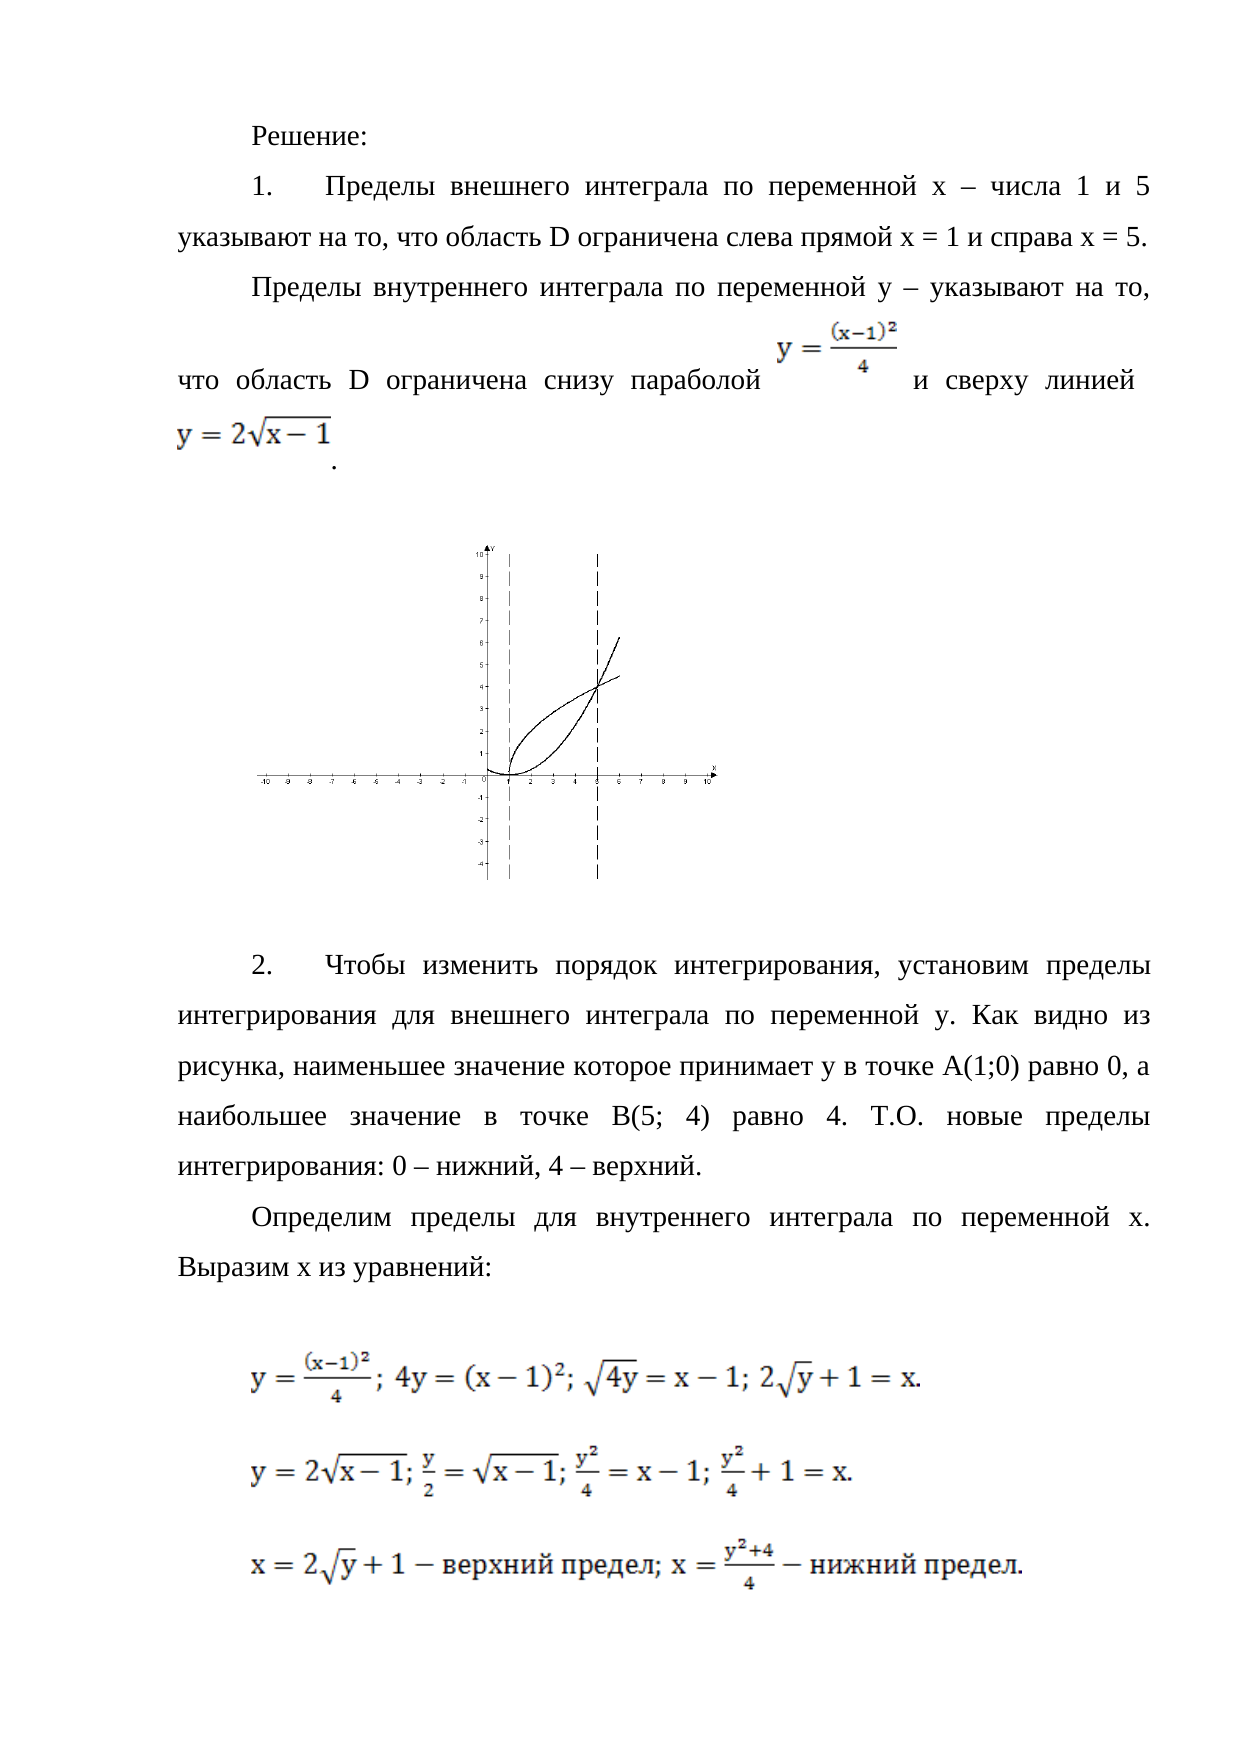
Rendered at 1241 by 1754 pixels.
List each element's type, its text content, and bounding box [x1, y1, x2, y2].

picture [251, 542, 725, 880]
picture [251, 1443, 853, 1514]
text Решение: [177, 118, 1152, 152]
text Определим пределы для внутреннего интеграла по переменной х. Выразим х из уравнений: [177, 1199, 1152, 1283]
list Чтобы изменить порядок интегрирования, установим пределы интегрирования для внешнего интеграла по переменной у. Как видно из рисунка, наименьшее значение которое принимает у в точке А(1;0) равно 0, а наибольшее значение в точке В(5; 4) равно 4. Т.О. новые пределы интегрирования: 0 – нижний, 4 – верхний. [177, 947, 1152, 1182]
picture [777, 319, 897, 390]
picture [251, 1349, 920, 1420]
picture [251, 1536, 1022, 1607]
list Пределы внутреннего интеграла по переменной у – указывают на то, что область D ограничена снизу параболой и сверху линией . [177, 269, 1152, 475]
list Пределы внешнего интеграла по переменной х – числа 1 и 5 указывают на то, что область D ограничена слева прямой х = 1 и справа х = 5. [177, 168, 1152, 252]
picture [177, 412, 331, 469]
